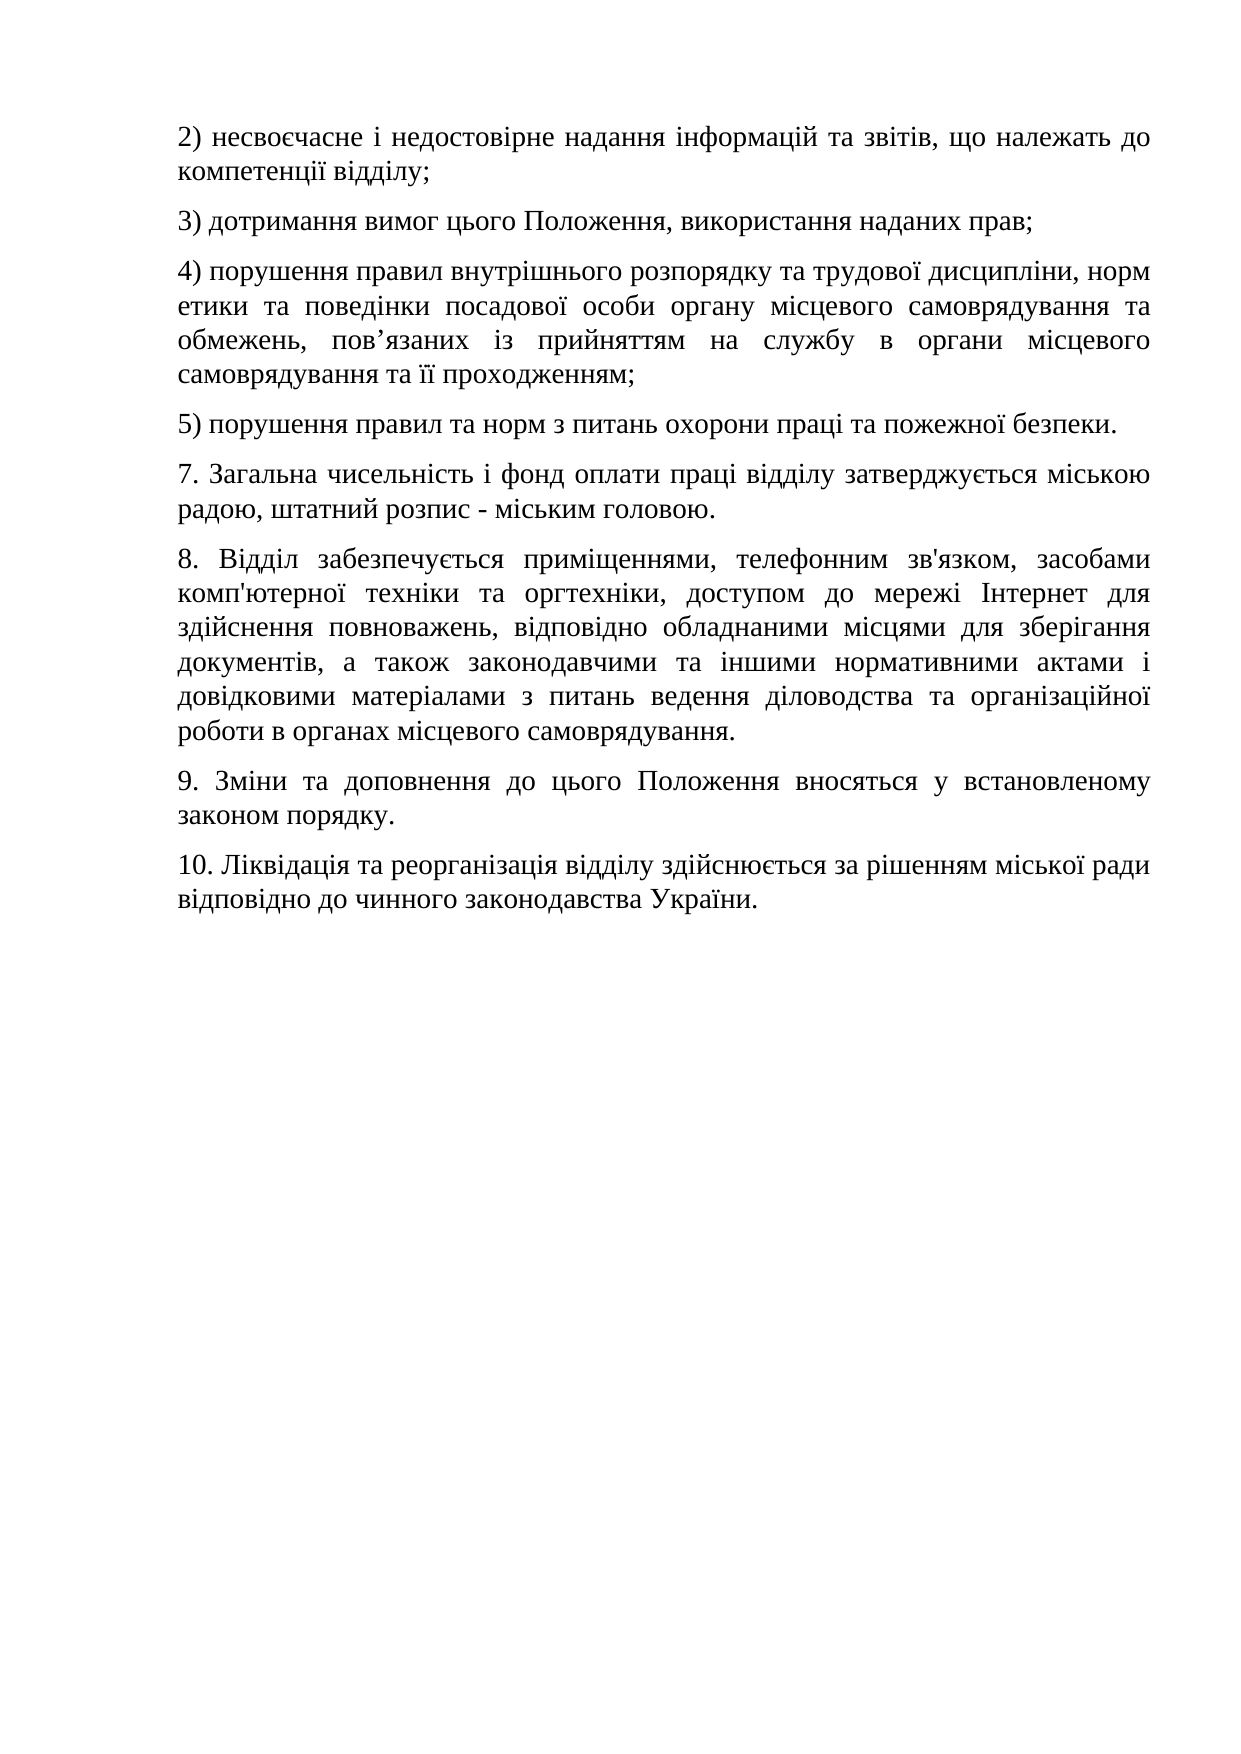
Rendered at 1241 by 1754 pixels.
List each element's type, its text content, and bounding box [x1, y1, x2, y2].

text 3) дотримання вимог цього Положення, використання наданих прав; [177, 202, 1152, 237]
text 4) порушення правил внутрішнього розпорядку та трудової дисципліни, норм етики та поведінки посадової особи органу місцевого самоврядування та обмежень, пов’язаних із прийняттям на службу в органи місцевого самоврядування та її проходженням; [177, 252, 1152, 390]
text 2) несвоєчасне і недостовірне надання інформацій та звітів, що належать до компетенції відділу; [177, 118, 1152, 187]
text 7. Загальна чисельність і фонд оплати праці відділу затверджується міською радою, штатний розпис - міським головою. [177, 456, 1152, 524]
text 8. Відділ забезпечується приміщеннями, телефонним зв'язком, засобами комп'ютерної техніки та оргтехніки, доступом до мережі Інтернет для здійснення повноважень, відповідно обладнаними місцями для зберігання документів, а також законодавчими та іншими нормативними актами і довідковими матеріалами з питань ведення діловодства та організаційної роботи в органах місцевого самоврядування. [177, 540, 1152, 746]
text 10. Ліквідація та реорганізація відділу здійснюється за рішенням міської ради відповідно до чинного законодавства України. [177, 846, 1152, 915]
text 9. Зміни та доповнення до цього Положення вносяться у встановленому законом порядку. [177, 762, 1152, 831]
text 5) порушення правил та норм з питань охорони праці та пожежної безпеки. [177, 406, 1152, 440]
